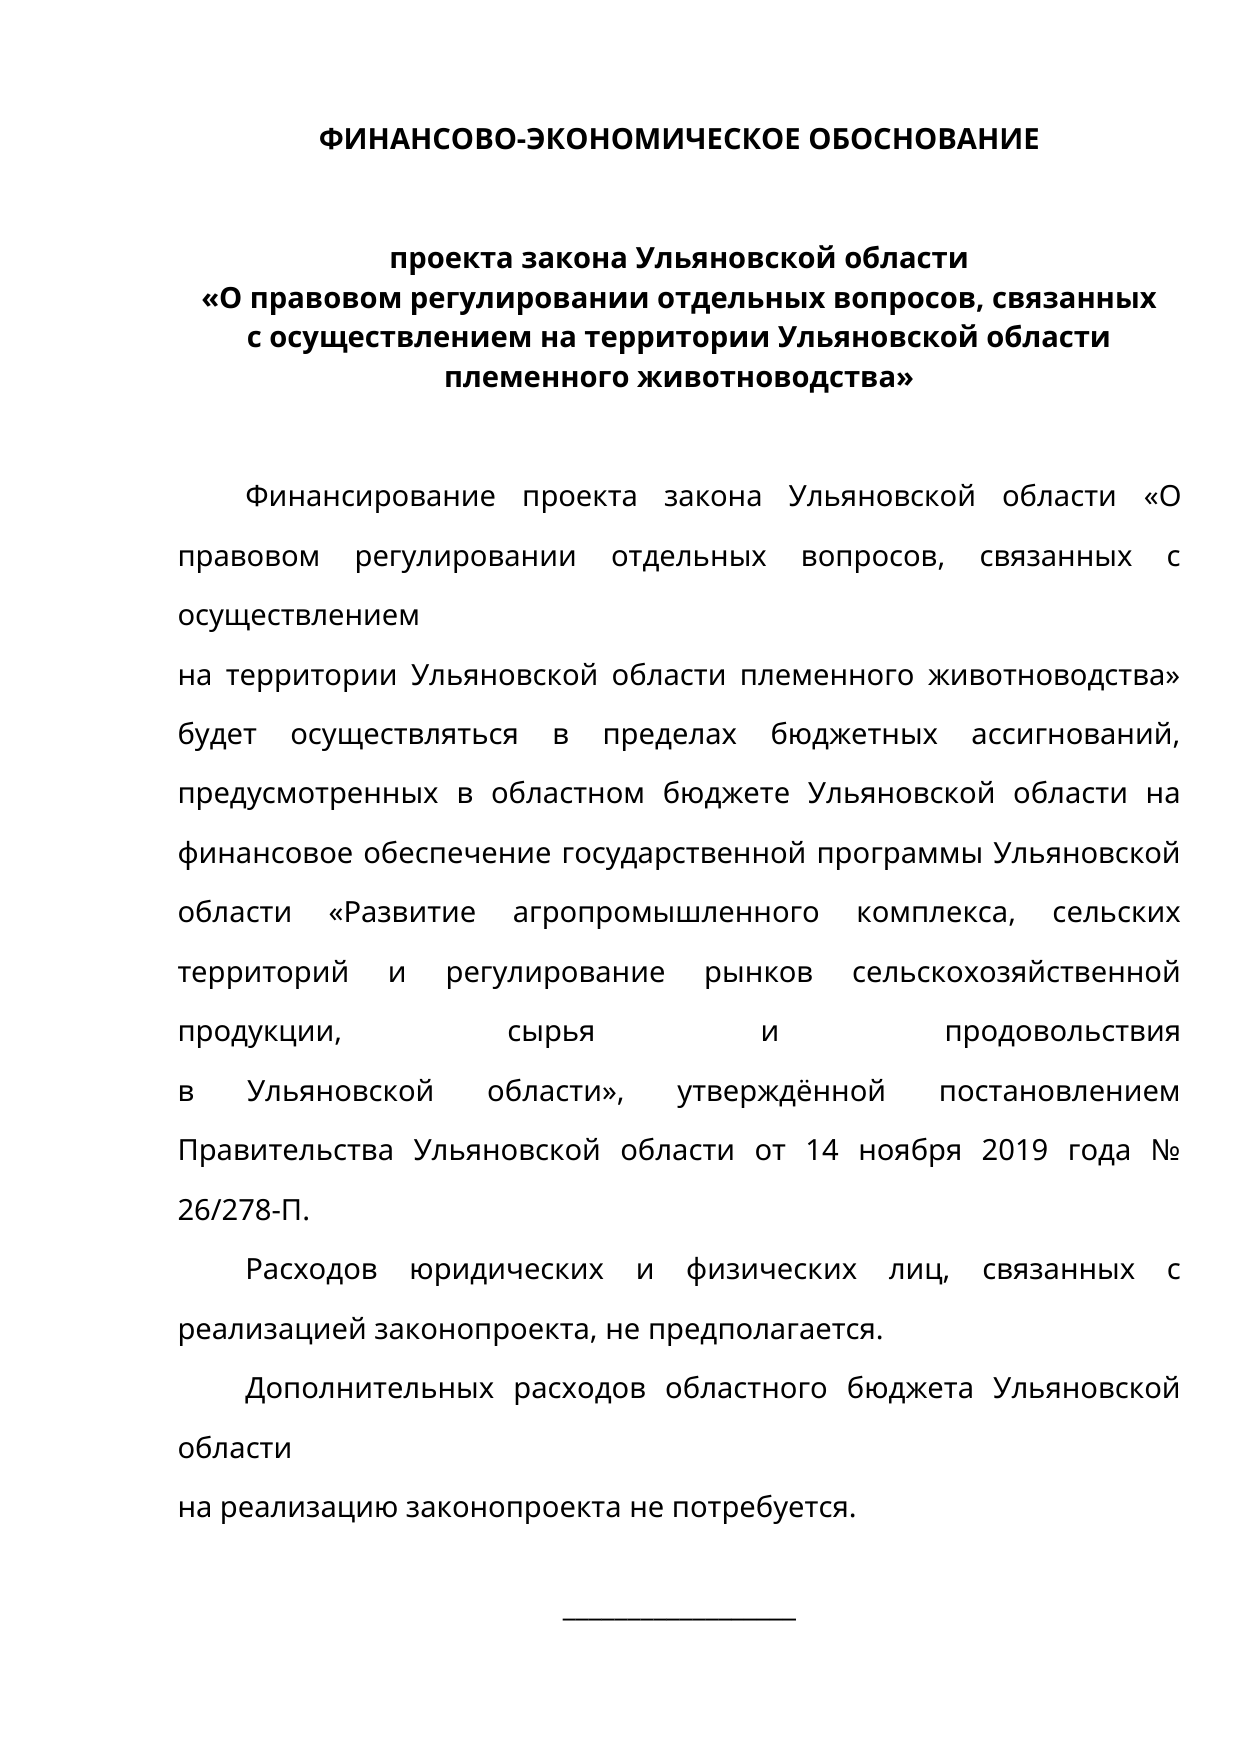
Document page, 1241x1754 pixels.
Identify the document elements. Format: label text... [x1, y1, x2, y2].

text «О правовом регулировании отдельных вопросов, связанных с осуществлением на территории Ульяновской области племенного животноводства» [177, 277, 1181, 396]
text Дополнительных расходов областного бюджета Ульяновской области на реализацию законопроекта не потребуется. [177, 1367, 1181, 1526]
text Финансирование проекта закона Ульяновской области «О правовом регулировании отдельных вопросов, связанных с осуществлением на территории Ульяновской области племенного животноводства» будет осуществляться в пределах бюджетных ассигнований, предусмотренных в областном бюджете Ульяновской области на финансовое обеспечение государственной программы Ульяновской области «Развитие агропромышленного комплекса, сельских территорий и регулирование рынков сельскохозяйственной продукции, сырья и продовольствия в Ульяновской области», утверждённой постановлением Правительства Ульяновской области от 14 ноября 2019 года № 26/278-П. [177, 475, 1181, 1229]
text Финансово-экономическое обоснование [177, 118, 1181, 158]
text Расходов юридических и физических лиц, связанных с реализацией законопроекта, не предполагается. [177, 1248, 1181, 1348]
text проекта закона Ульяновской области [177, 237, 1181, 277]
text __________________ [177, 1586, 1181, 1625]
